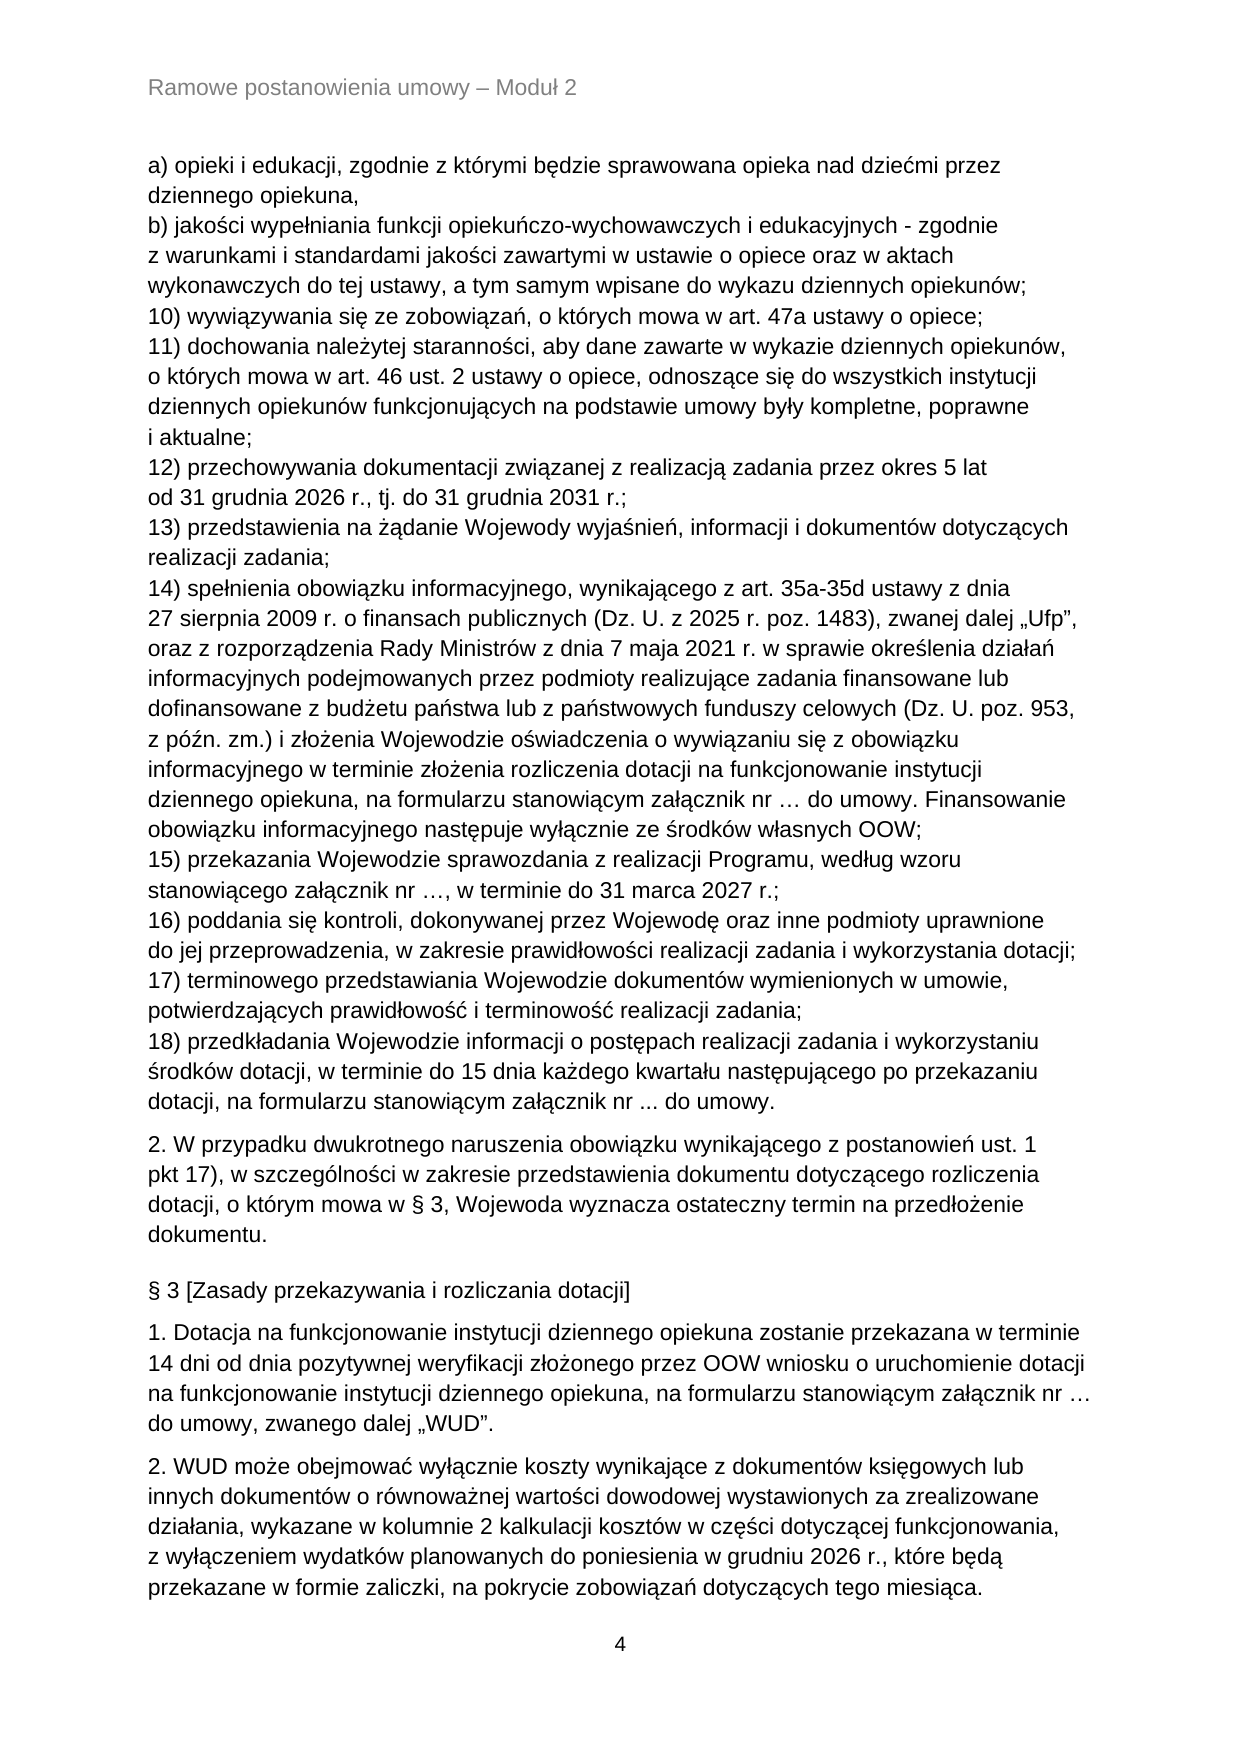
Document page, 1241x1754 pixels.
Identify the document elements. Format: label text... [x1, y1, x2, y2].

text 2. WUD może obejmować wyłącznie koszty wynikające z dokumentów księgowych lub innych dokumentów o równoważnej wartości dowodowej wystawionych za zrealizowane działania, wykazane w kolumnie 2 kalkulacji kosztów w części dotyczącej funkcjonowania, z wyłączeniem wydatków planowanych do poniesienia w grudniu 2026 r., które będą przekazane w formie zaliczki, na pokrycie zobowiązań dotyczących tego miesiąca. [148, 1453, 1092, 1600]
text 15) przekazania Wojewodzie sprawozdania z realizacji Programu, według wzoru stanowiącego załącznik nr …, w terminie do 31 marca 2027 r.; [148, 846, 1092, 903]
text b) jakości wypełniania funkcji opiekuńczo-wychowawczych i edukacyjnych - zgodnie z warunkami i standardami jakości zawartymi w ustawie o opiece oraz w aktach wykonawczych do tej ustawy, a tym samym wpisane do wykazu dziennych opiekunów; [148, 212, 1092, 299]
text 12) przechowywania dokumentacji związanej z realizacją zadania przez okres 5 lat od 31 grudnia 2026 r., tj. do 31 grudnia 2031 r.; [148, 454, 1092, 510]
text a) opieki i edukacji, zgodnie z którymi będzie sprawowana opieka nad dziećmi przez dziennego opiekuna, [148, 152, 1092, 208]
text 18) przedkładania Wojewodzie informacji o postępach realizacji zadania i wykorzystaniu środków dotacji, w terminie do 15 dnia każdego kwartału następującego po przekazaniu dotacji, na formularzu stanowiącym załącznik nr ... do umowy. [148, 1028, 1092, 1114]
text 16) poddania się kontroli, dokonywanej przez Wojewodę oraz inne podmioty uprawnione do jej przeprowadzenia, w zakresie prawidłowości realizacji zadania i wykorzystania dotacji; [148, 907, 1092, 963]
text 13) przedstawienia na żądanie Wojewody wyjaśnień, informacji i dokumentów dotyczących realizacji zadania; [148, 514, 1092, 571]
text 10) wywiązywania się ze zobowiązań, o których mowa w art. 47a ustawy o opiece; [148, 303, 1092, 329]
text 11) dochowania należytej staranności, aby dane zawarte w wykazie dziennych opiekunów, o których mowa w art. 46 ust. 2 ustawy o opiece, odnoszące się do wszystkich instytucji dziennych opiekunów funkcjonujących na podstawie umowy były kompletne, poprawne i aktualne; [148, 333, 1092, 450]
text 17) terminowego przedstawiania Wojewodzie dokumentów wymienionych w umowie, potwierdzających prawidłowość i terminowość realizacji zadania; [148, 967, 1092, 1024]
text 2. W przypadku dwukrotnego naruszenia obowiązku wynikającego z postanowień ust. 1 pkt 17), w szczególności w zakresie przedstawienia dokumentu dotyczącego rozliczenia dotacji, o którym mowa w § 3, Wojewoda wyznacza ostateczny termin na przedłożenie dokumentu. [148, 1131, 1092, 1248]
text 14) spełnienia obowiązku informacyjnego, wynikającego z art. 35a-35d ustawy z dnia 27 sierpnia 2009 r. o finansach publicznych (Dz. U. z 2025 r. poz. 1483), zwanej dalej „Ufp”, oraz z rozporządzenia Rady Ministrów z dnia 7 maja 2021 r. w sprawie określenia działań informacyjnych podejmowanych przez podmioty realizujące zadania finansowane lub dofinansowane z budżetu państwa lub z państwowych funduszy celowych (Dz. U. poz. 953, z późn. zm.) i złożenia Wojewodzie oświadczenia o wywiązaniu się z obowiązku informacyjnego w terminie złożenia rozliczenia dotacji na funkcjonowanie instytucji dziennego opiekuna, na formularzu stanowiącym załącznik nr … do umowy. Finansowanie obowiązku informacyjnego następuje wyłącznie ze środków własnych OOW; [148, 574, 1092, 842]
text § 3 [Zasady przekazywania i rozliczania dotacji] [148, 1277, 1092, 1303]
text 1. Dotacja na funkcjonowanie instytucji dziennego opiekuna zostanie przekazana w terminie 14 dni od dnia pozytywnej weryfikacji złożonego przez OOW wniosku o uruchomienie dotacji na funkcjonowanie instytucji dziennego opiekuna, na formularzu stanowiącym załącznik nr … do umowy, zwanego dalej „WUD”. [148, 1319, 1092, 1436]
